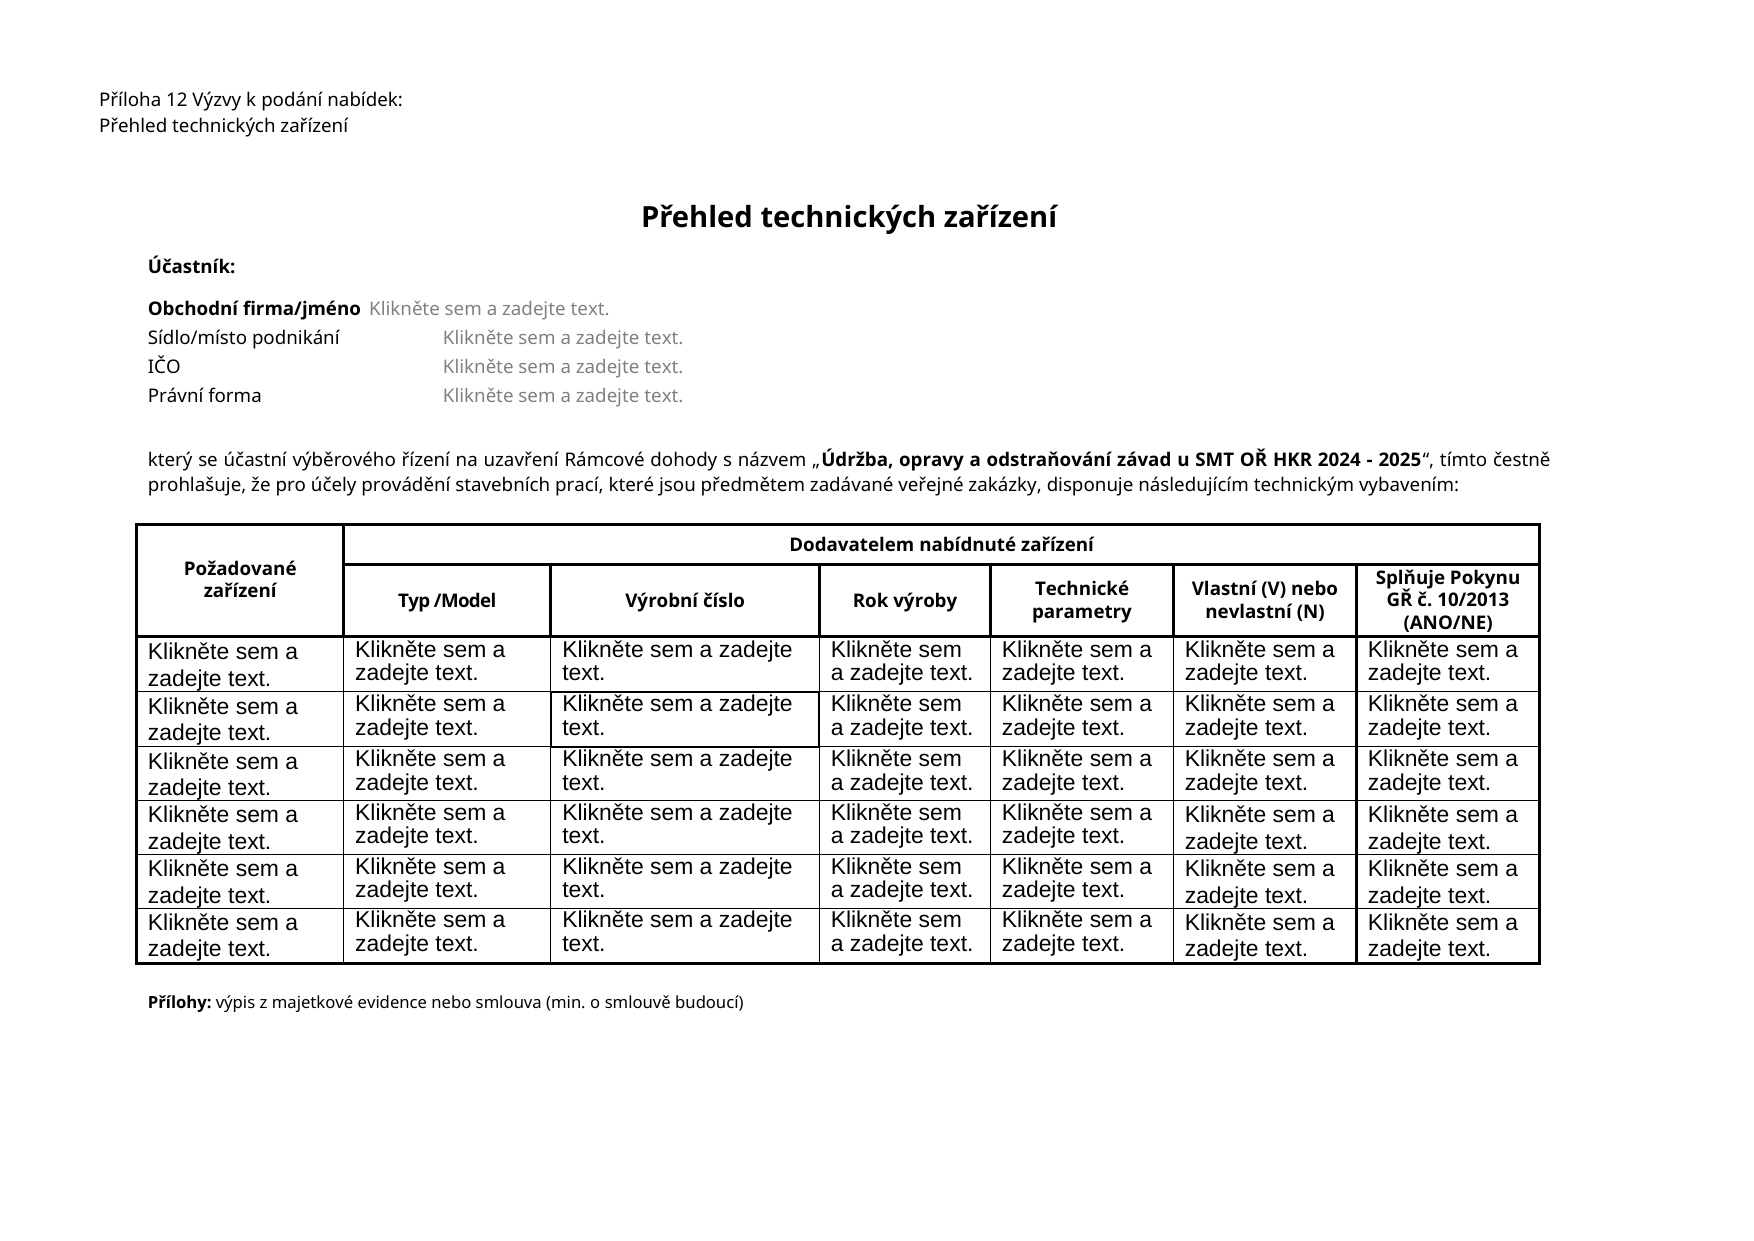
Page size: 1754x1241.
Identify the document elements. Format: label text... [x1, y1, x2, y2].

table_cell Výrobní číslo [552, 566, 818, 635]
text Účastník: [148, 249, 1551, 279]
text Přílohy: výpis z majetkové evidence nebo smlouva (min. o smlouvě budoucí) [148, 990, 1551, 1013]
table_cell Splňuje Pokynu GŘ č. 10/2013 (ANO/NE) [1358, 566, 1538, 635]
text IČO [148, 350, 1551, 379]
title Přehled technických zařízení [148, 196, 1551, 236]
text Sídlo/místo podnikání [148, 321, 1551, 350]
table_cell Technické parametry [992, 566, 1172, 635]
table_cell Rok výroby [821, 566, 989, 635]
text který se účastní výběrového řízení na uzavření Rámcové dohody s názvem „Údržba, opravy a odstraňování závad u SMT OŘ HKR 2024 - 2025“, tímto čestně prohlašuje, že pro účely provádění stavebních prací, které jsou předmětem zadávané veřejné zakázky, disponuje následujícím technickým vybavením: [148, 446, 1551, 497]
text Právní forma [148, 379, 1551, 408]
text Obchodní firma/jméno [148, 292, 1551, 321]
table_cell Typ /Model [345, 566, 549, 635]
table_header Dodavatelem nabídnuté zařízení [345, 526, 1538, 563]
table_cell Vlastní (V) nebo nevlastní (N) [1175, 566, 1355, 635]
table_header Požadované zařízení [138, 526, 342, 635]
